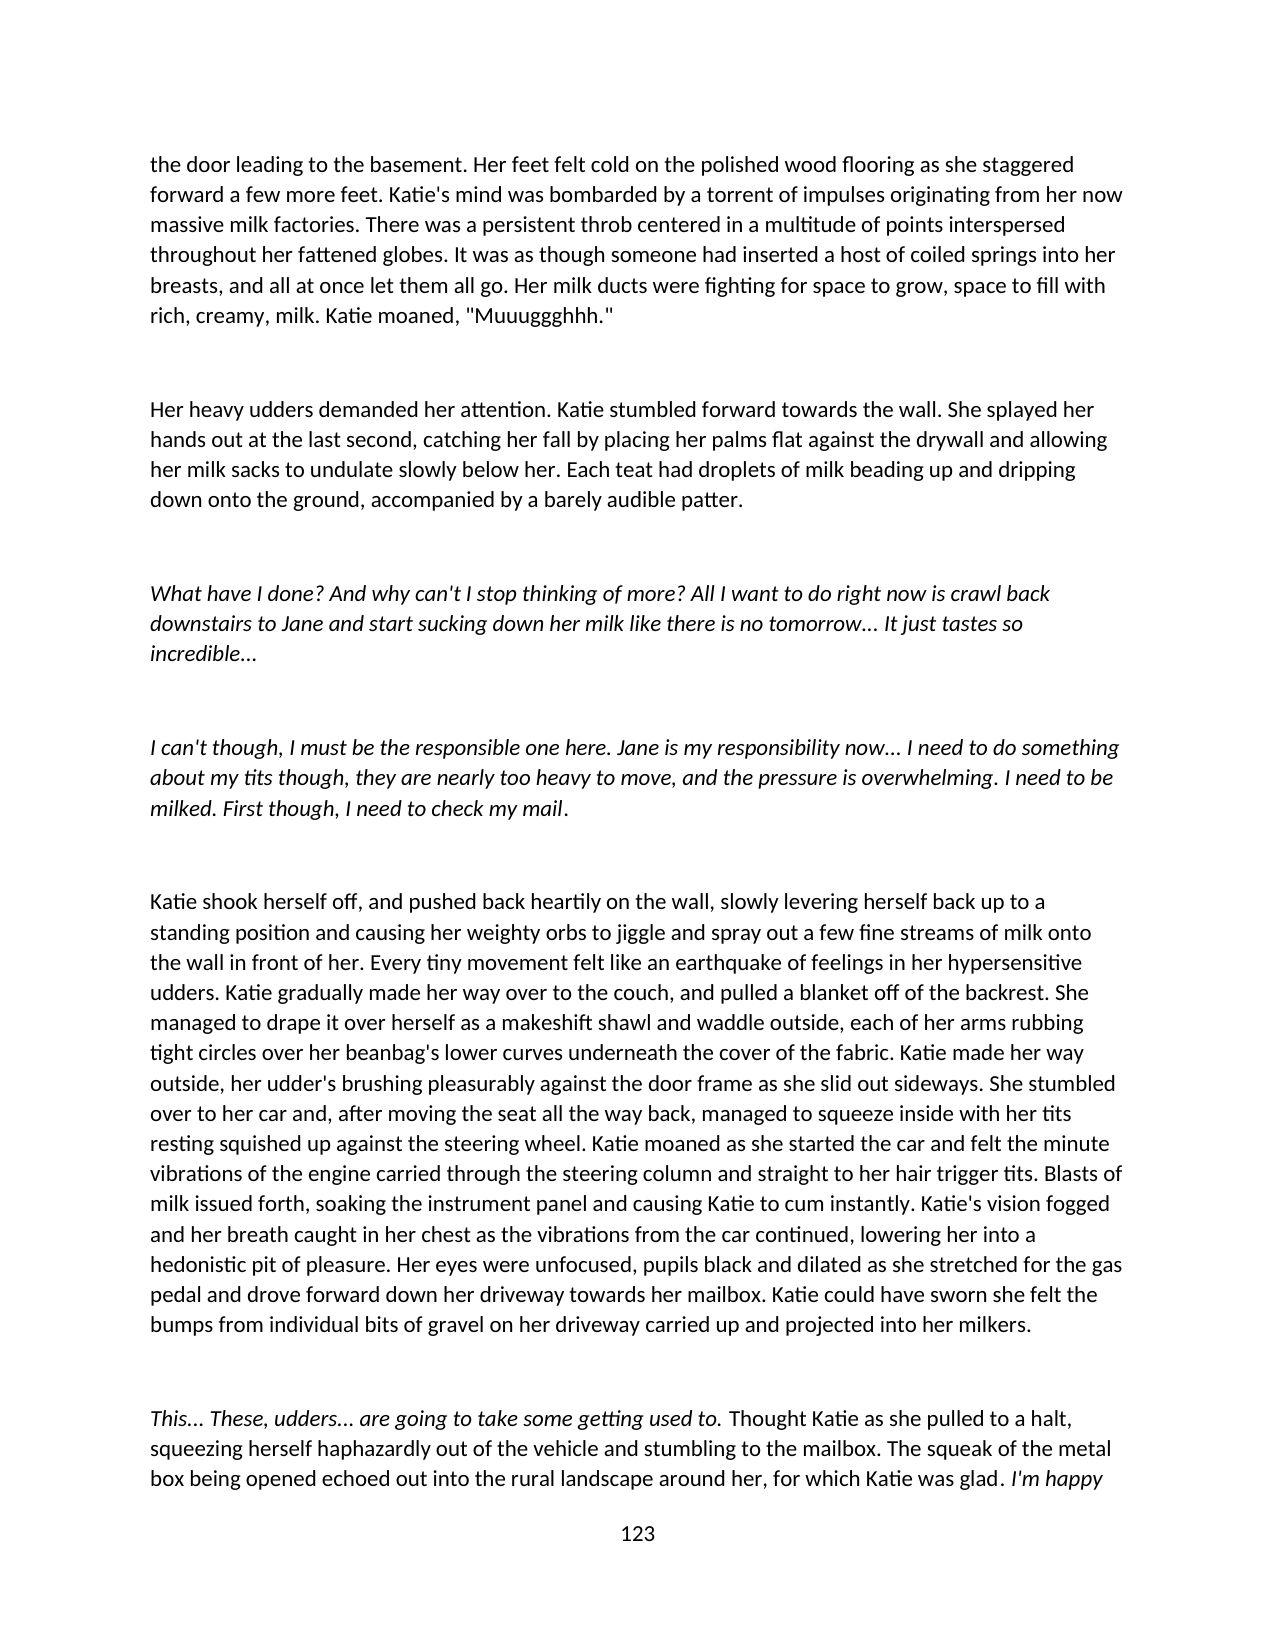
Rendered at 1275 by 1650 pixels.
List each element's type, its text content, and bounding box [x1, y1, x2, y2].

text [150, 1404, 1125, 1493]
text I can't though, I must be the responsible one here. Jane is my responsibility now... I need to do something about my tits though, they are nearly too heavy to move, and the pressure is overwhelming. I need to be milked. First though, I need to check my mail. [150, 733, 1125, 822]
text Katie shook herself off, and pushed back heartily on the wall, slowly levering herself back up to a standing position and causing her weighty orbs to jiggle and spray out a few fine streams of milk onto the wall in front of her. Every tiny movement felt like an earthquake of feelings in her hypersensitive udders. Katie gradually made her way over to the couch, and pulled a blanket off of the backrest. She managed to drape it over herself as a makeshift shawl and waddle outside, each of her arms rubbing tight circles over her beanbag's lower curves underneath the cover of the fabric. Katie made her way outside, her udder's brushing pleasurably against the door frame as she slid out sideways. She stumbled over to her car and, after moving the seat all the way back, managed to squeeze inside with her tits resting squished up against the steering wheel. Katie moaned as she started the car and felt the minute vibrations of the engine carried through the steering column and straight to her hair trigger tits. Blasts of milk issued forth, soaking the instrument panel and causing Katie to cum instantly. Katie's vision fogged and her breath caught in her chest as the vibrations from the car continued, lowering her into a hedonistic pit of pleasure. Her eyes were unfocused, pupils black and dilated as she stretched for the gas pedal and drove forward down her driveway towards her mailbox. Katie could have sworn she felt the bumps from individual bits of gravel on her driveway carried up and projected into her milkers. [150, 887, 1125, 1338]
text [150, 150, 1125, 329]
text Her heavy udders demanded her attention. Katie stumbled forward towards the wall. She splayed her hands out at the last second, catching her fall by placing her palms flat against the drywall and allowing her milk sacks to undulate slowly below her. Each teat had droplets of milk beading up and dripping down onto the ground, accompanied by a barely audible patter. [150, 395, 1125, 513]
text What have I done? And why can't I stop thinking of more? All I want to do right now is crawl back downstairs to Jane and start sucking down her milk like there is no tomorrow... It just tastes so incredible... [150, 579, 1125, 668]
